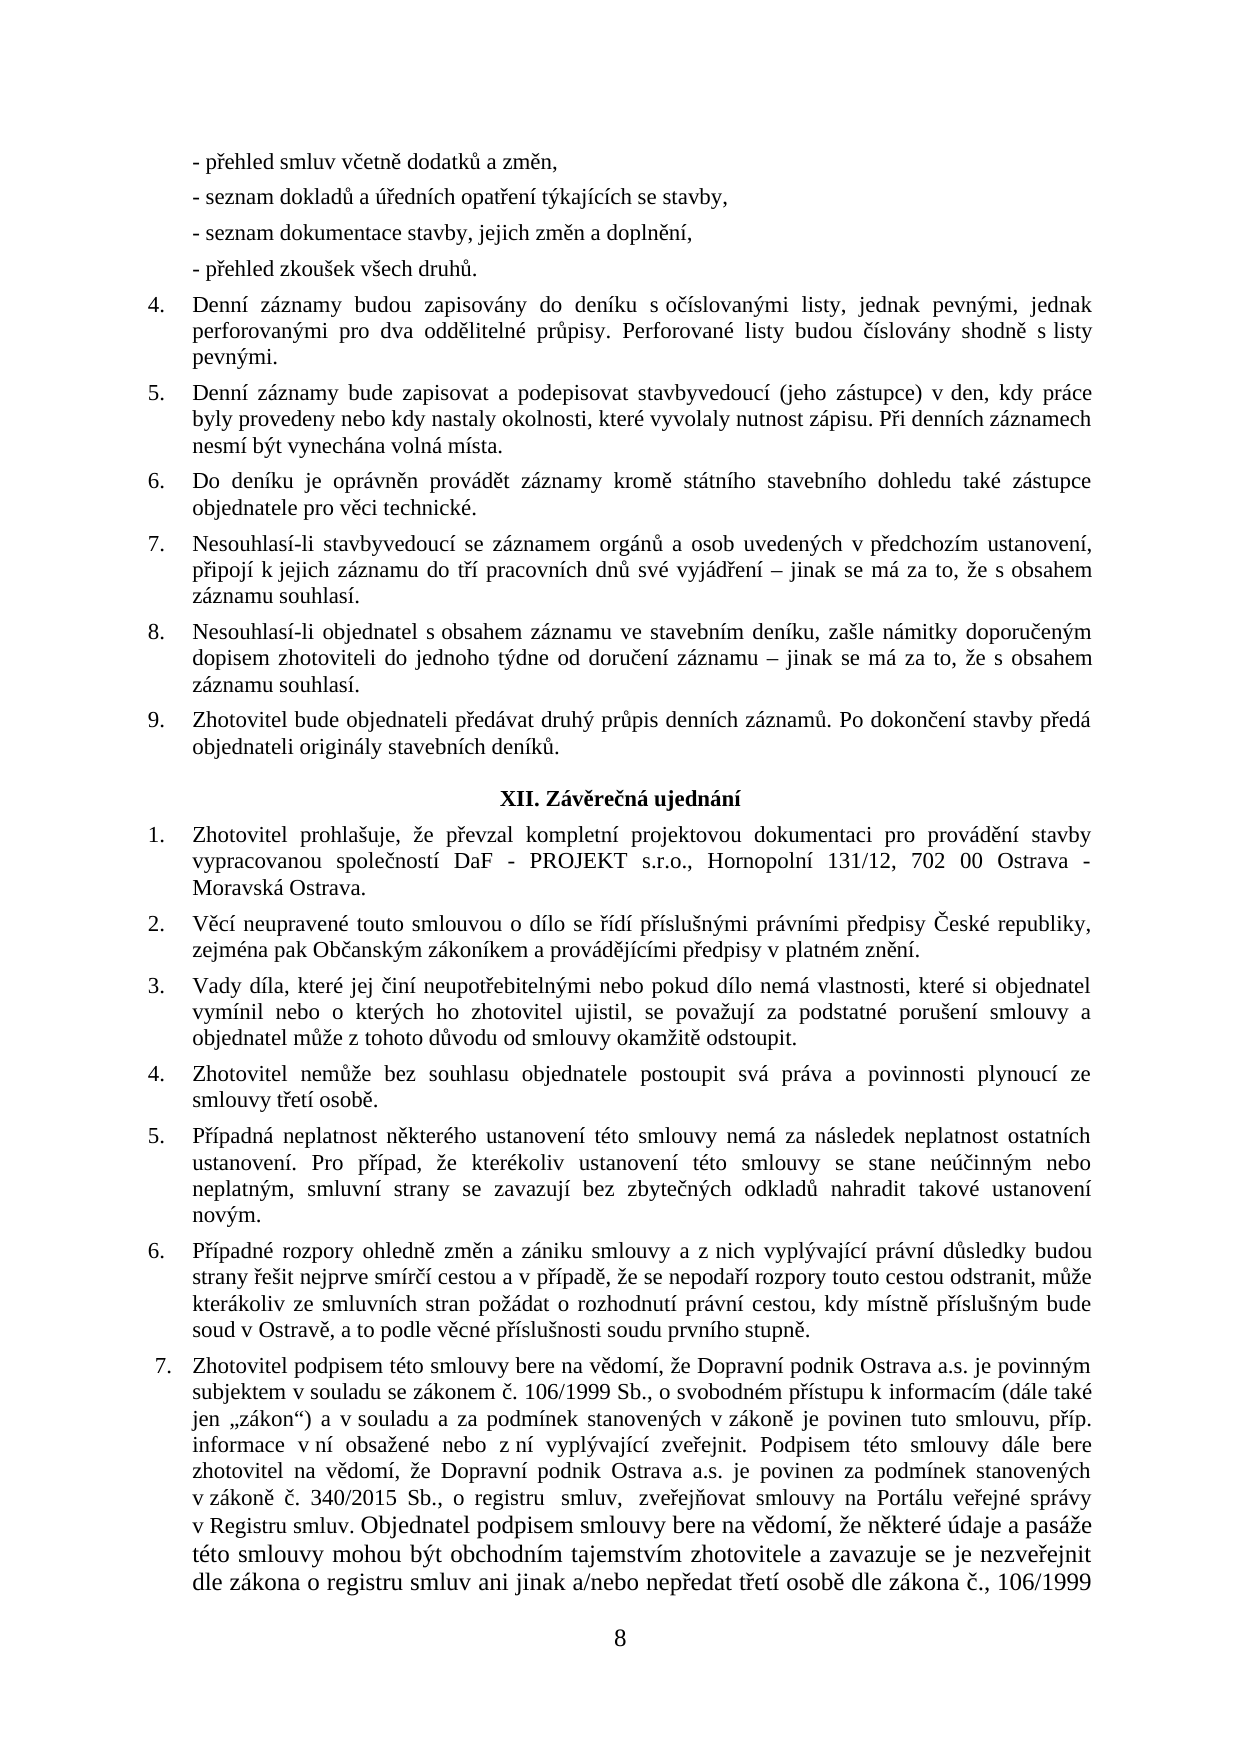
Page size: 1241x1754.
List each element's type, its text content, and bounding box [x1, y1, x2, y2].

list Zhotovitel bude objednateli předávat druhý průpis denních záznamů. Po dokončení stavby předá objednateli originály stavebních deníků. [148, 706, 1092, 759]
text XII. Závěrečná ujednání [148, 786, 1092, 812]
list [154, 1352, 1092, 1596]
text - přehled smluv včetně dodatků a změn, [192, 148, 1092, 174]
list Nesouhlasí-li objednatel s obsahem záznamu ve stavebním deníku, zašle námitky doporučeným dopisem zhotoviteli do jednoho týdne od doručení záznamu – jinak se má za to, že s obsahem záznamu souhlasí. [148, 618, 1092, 697]
text - přehled zkoušek všech druhů. [192, 255, 1092, 281]
list Do deníku je oprávněn provádět záznamy kromě státního stavebního dohledu také zástupce objednatele pro věci technické. [148, 467, 1092, 520]
list Denní záznamy budou zapisovány do deníku s očíslovanými listy, jednak pevnými, jednak perforovanými pro dva oddělitelné průpisy. Perforované listy budou číslovány shodně s listy pevnými. [148, 291, 1092, 370]
list Denní záznamy bude zapisovat a podepisovat stavbyvedoucí (jeho zástupce) v den, kdy práce byly provedeny nebo kdy nastaly okolnosti, které vyvolaly nutnost zápisu. Při denních záznamech nesmí být vynechána volná místa. [148, 379, 1092, 458]
text - seznam dokumentace stavby, jejich změn a doplnění, [192, 219, 1092, 246]
list Věcí neupravené touto smlouvou o dílo se řídí příslušnými právními předpisy České republiky, zejména pak Občanským zákoníkem a provádějícími předpisy v platném znění. [148, 910, 1092, 962]
list Nesouhlasí-li stavbyvedoucí se záznamem orgánů a osob uvedených v předchozím ustanovení, připojí k jejich záznamu do tří pracovních dnů své vyjádření – jinak se má za to, že s obsahem záznamu souhlasí. [148, 529, 1092, 609]
list Vady díla, které jej činí neupotřebitelnými nebo pokud dílo nemá vlastnosti, které si objednatel vymínil nebo o kterých ho zhotovitel ujistil, se považují za podstatné porušení smlouvy a objednatel může z tohoto důvodu od smlouvy okamžitě odstoupit. [148, 972, 1092, 1051]
list Případné rozpory ohledně změn a zániku smlouvy a z nich vyplývající právní důsledky budou strany řešit nejprve smírčí cestou a v případě, že se nepodaří rozpory touto cestou odstranit, může kterákoliv ze smluvních stran požádat o rozhodnutí právní cestou, kdy místně příslušným bude soud v Ostravě, a to podle věcné příslušnosti soudu prvního stupně. [148, 1237, 1092, 1342]
list Zhotovitel nemůže bez souhlasu objednatele postoupit svá práva a povinnosti plynoucí ze smlouvy třetí osobě. [148, 1060, 1092, 1113]
list Případná neplatnost některého ustanovení této smlouvy nemá za následek neplatnost ostatních ustanovení. Pro případ, že kterékoliv ustanovení této smlouvy se stane neúčinným nebo neplatným, smluvní strany se zavazují bez zbytečných odkladů nahradit takové ustanovení novým. [148, 1122, 1092, 1228]
text - seznam dokladů a úředních opatření týkajících se stavby, [192, 183, 1092, 210]
list Zhotovitel prohlašuje, že převzal kompletní projektovou dokumentaci pro provádění stavby vypracovanou společností DaF - PROJEKT s.r.o., Hornopolní 131/12, 702 00 Ostrava - Moravská Ostrava. [148, 821, 1092, 900]
